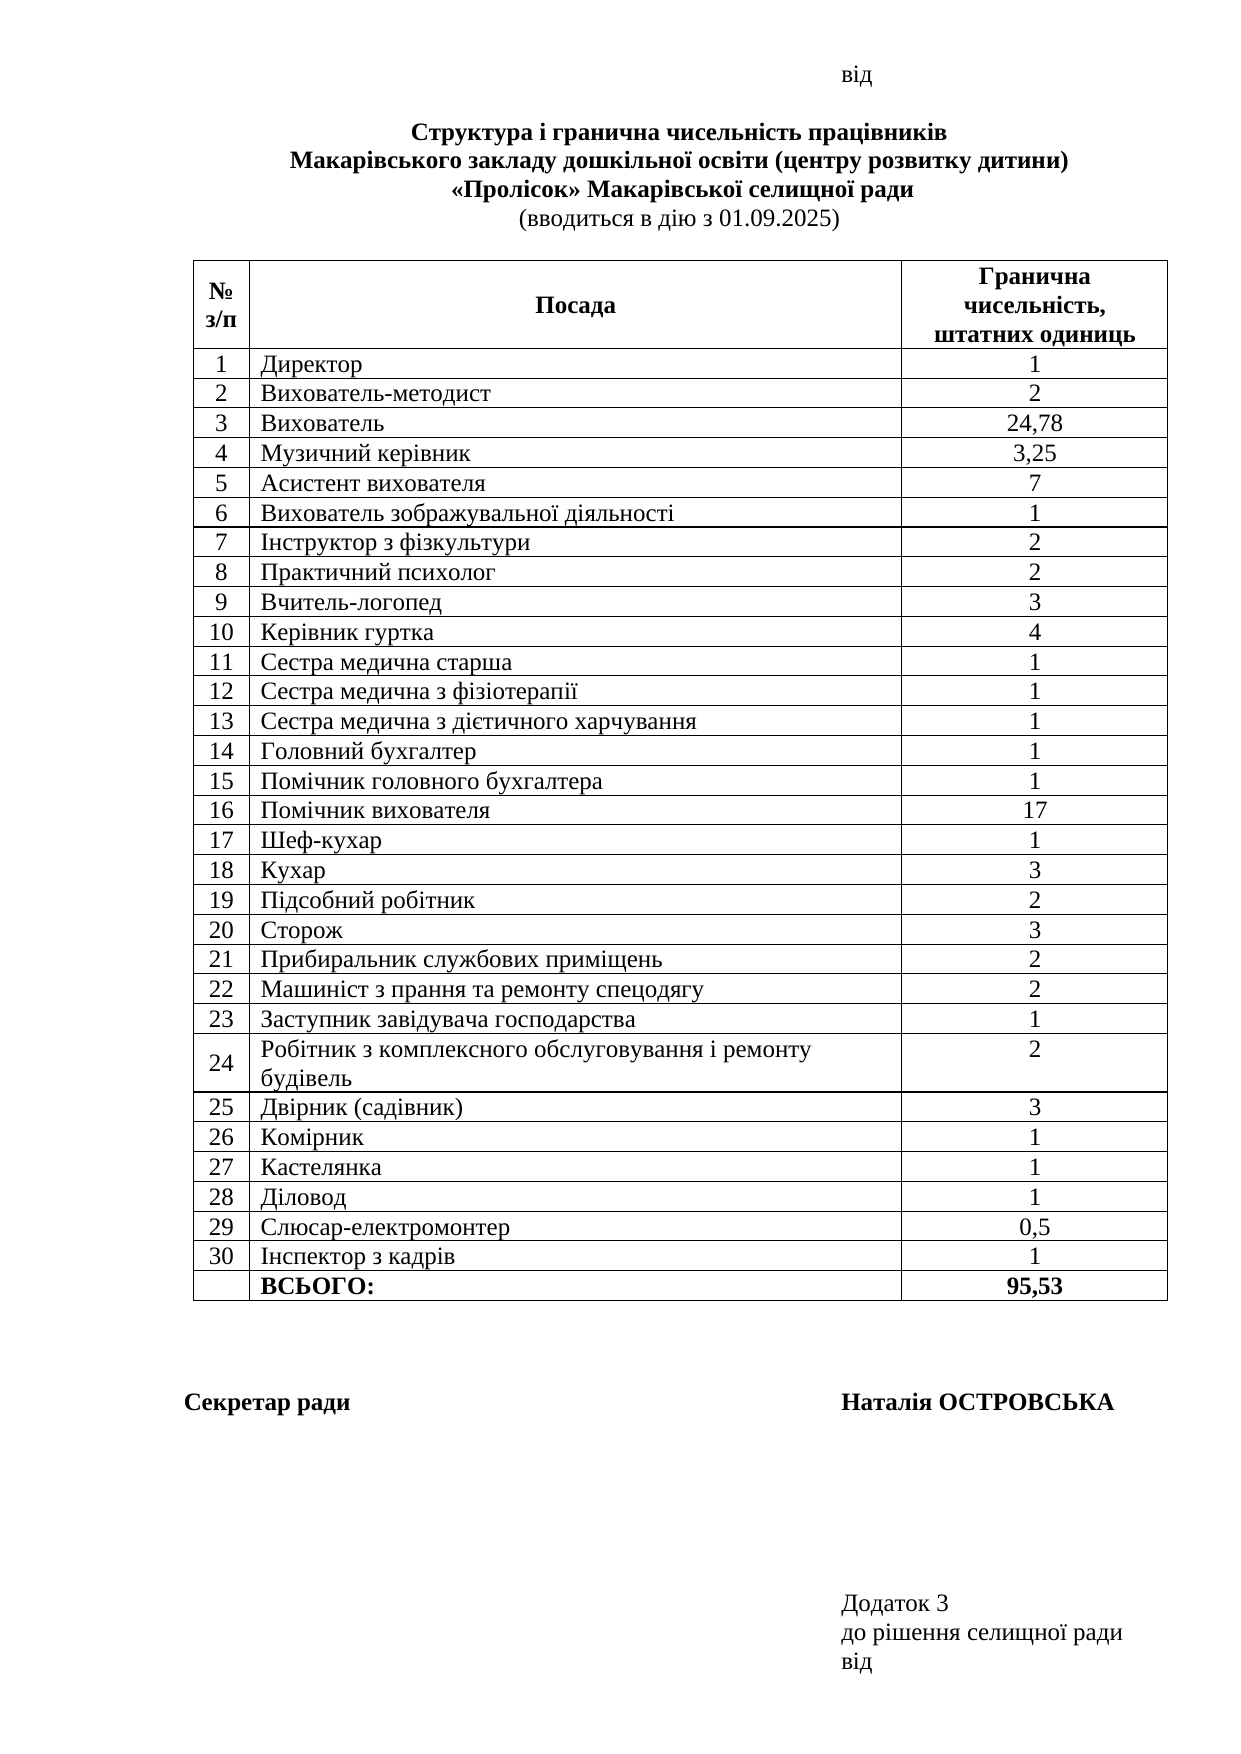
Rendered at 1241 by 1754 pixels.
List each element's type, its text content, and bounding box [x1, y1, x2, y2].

table_cell 15 [194, 766, 249, 794]
table_cell 1 [902, 1004, 1167, 1033]
table_cell 1 [902, 736, 1167, 765]
table_cell 1 [902, 676, 1167, 705]
table_cell 17 [194, 825, 249, 854]
text від [767, 1646, 1181, 1675]
table_cell Головний бухгалтер [250, 736, 901, 765]
table_cell Директор [250, 349, 901, 377]
table_cell 18 [194, 855, 249, 884]
text Структура і гранична чисельність працівників [177, 117, 1181, 145]
table_cell 4 [194, 438, 249, 467]
table_cell Вихователь зображувальної діяльності [250, 498, 901, 526]
text «Пролісок» Макарівської селищної ради [177, 174, 1181, 203]
table_cell 16 [194, 796, 249, 824]
table_cell 30 [194, 1241, 249, 1270]
table_cell Підсобний робітник [250, 885, 901, 914]
table_cell 10 [194, 617, 249, 646]
table_cell Помічник головного бухгалтера [250, 766, 901, 794]
table_cell Шеф-кухар [250, 825, 901, 854]
table_cell 95,53 [902, 1271, 1167, 1300]
table_cell 1 [902, 706, 1167, 735]
table_cell Помічник вихователя [250, 796, 901, 824]
table_cell 13 [194, 706, 249, 735]
table_cell 1 [902, 825, 1167, 854]
text від [767, 59, 1181, 88]
table_cell 23 [194, 1004, 249, 1033]
table_cell Сестра медична з дієтичного харчування [250, 706, 901, 735]
text (вводиться в дію з 01.09.2025) [177, 203, 1181, 232]
table_cell Комірник [250, 1122, 901, 1151]
table_cell 2 [902, 945, 1167, 973]
table_cell 8 [194, 557, 249, 586]
table_header Посада [250, 261, 901, 348]
table_cell ВСЬОГО: [250, 1271, 901, 1300]
table_cell 3,25 [902, 438, 1167, 467]
table_cell 6 [194, 498, 249, 526]
table_cell Інспектор з кадрів [250, 1241, 901, 1270]
table_cell Двірник (садівник) [250, 1093, 901, 1121]
table_cell 2 [902, 885, 1167, 914]
table_cell 2 [902, 974, 1167, 1003]
table_cell Слюсар-електромонтер [250, 1212, 901, 1240]
text Секретар ради Наталія ОСТРОВСЬКА [177, 1387, 1181, 1416]
table_cell Асистент вихователя [250, 468, 901, 497]
table_cell 3 [902, 1093, 1167, 1121]
table_cell 11 [194, 647, 249, 675]
table_cell 26 [194, 1122, 249, 1151]
table_cell 24 [194, 1034, 249, 1091]
table_cell 12 [194, 676, 249, 705]
text до рішення селищної ради [767, 1617, 1181, 1646]
table_cell Діловод [250, 1182, 901, 1211]
table_cell 1 [902, 349, 1167, 377]
table_cell 2 [194, 379, 249, 407]
table_cell 20 [194, 915, 249, 943]
table_cell 22 [194, 974, 249, 1003]
table_cell Вихователь [250, 408, 901, 437]
table_cell Сторож [250, 915, 901, 943]
table_cell Кастелянка [250, 1152, 901, 1181]
table_cell 14 [194, 736, 249, 765]
table_cell 28 [194, 1182, 249, 1211]
table_cell 3 [902, 915, 1167, 943]
table_cell 1 [902, 1152, 1167, 1181]
table_cell 2 [902, 379, 1167, 407]
table_cell Музичний керівник [250, 438, 901, 467]
table_cell Прибиральник службових приміщень [250, 945, 901, 973]
table_cell 3 [902, 587, 1167, 616]
table_cell 7 [902, 468, 1167, 497]
table_cell Керівник гуртка [250, 617, 901, 646]
table_cell 1 [902, 1182, 1167, 1211]
table_cell 1 [902, 498, 1167, 526]
table_cell Робітник з комплексного обслуговування і ремонту будівель [250, 1034, 901, 1091]
table_cell 17 [902, 796, 1167, 824]
table_cell 27 [194, 1152, 249, 1181]
table_cell Сестра медична з фізіотерапії [250, 676, 901, 705]
table_cell 5 [194, 468, 249, 497]
table_cell Інструктор з фізкультури [250, 528, 901, 556]
table_cell 21 [194, 945, 249, 973]
table_header № з/п [194, 261, 249, 348]
table_cell 1 [902, 766, 1167, 794]
table_cell 19 [194, 885, 249, 914]
table_cell 4 [902, 617, 1167, 646]
table_cell 1 [194, 349, 249, 377]
table_cell Вчитель-логопед [250, 587, 901, 616]
table_cell 2 [902, 1034, 1167, 1091]
table_cell Практичний психолог [250, 557, 901, 586]
table_cell 9 [194, 587, 249, 616]
table_cell 7 [194, 528, 249, 556]
table_cell [194, 1271, 249, 1300]
table_cell 24,78 [902, 408, 1167, 437]
table_cell Заступник завідувача господарства [250, 1004, 901, 1033]
table_cell 2 [902, 557, 1167, 586]
table_cell Кухар [250, 855, 901, 884]
table_cell 29 [194, 1212, 249, 1240]
table_cell Машиніст з прання та ремонту спецодягу [250, 974, 901, 1003]
text Макарівського закладу дошкільної освіти (центру розвитку дитини) [177, 145, 1181, 174]
text Додаток 3 [767, 1588, 1181, 1617]
table_cell Сестра медична старша [250, 647, 901, 675]
table_cell 1 [902, 1241, 1167, 1270]
table_cell 1 [902, 1122, 1167, 1151]
table_cell 2 [902, 528, 1167, 556]
table_cell 25 [194, 1093, 249, 1121]
table_cell Вихователь-методист [250, 379, 901, 407]
table_cell 3 [194, 408, 249, 437]
table_cell 3 [902, 855, 1167, 884]
table_cell 0,5 [902, 1212, 1167, 1240]
table_header Гранична чисельність, штатних одиниць [902, 261, 1167, 348]
table_cell 1 [902, 647, 1167, 675]
